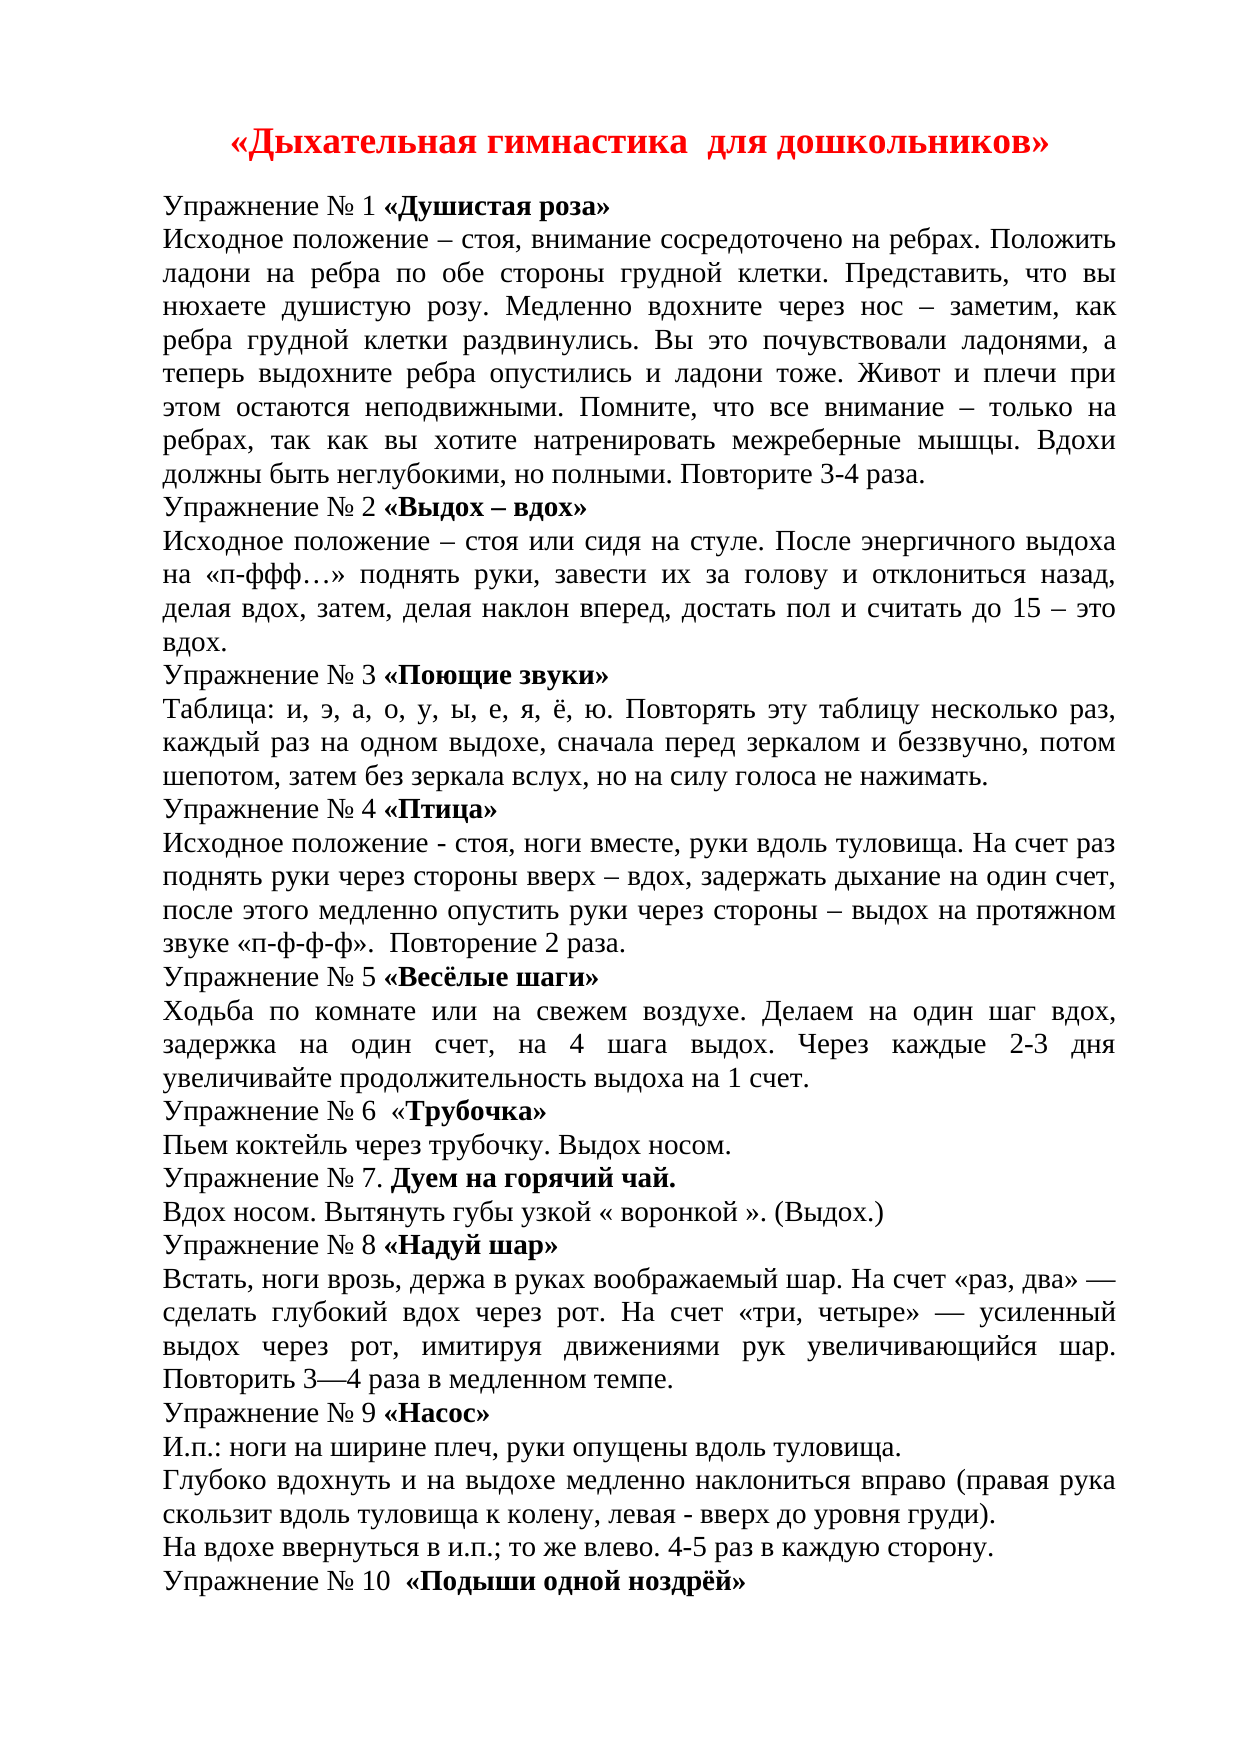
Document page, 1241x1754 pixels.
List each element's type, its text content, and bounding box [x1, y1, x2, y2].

text Таблица: и, э, а, о, у, ы, е, я, ё, ю. Повторять эту таблицу несколько раз, каждый раз на одном выдохе, сначала перед зеркалом и беззвучно, потом шепотом, затем без зеркала вслух, но на силу голоса не нажимать. [162, 691, 1117, 791]
text «Дыхательная гимнастика для дошкольников» [162, 118, 1117, 161]
text Упражнение № 1 «Душистая роза» [162, 188, 1117, 221]
text Исходное положение – стоя или сидя на стуле. После энергичного выдоха на «п-ффф…» поднять руки, завести их за голову и отклониться назад, делая вдох, затем, делая наклон вперед, достать пол и считать до 15 – это вдох. [162, 523, 1117, 657]
text На вдохе ввернуться в и.п.; то же влево. 4-5 раз в каждую сторону. [162, 1529, 1117, 1563]
text Ходьба по комнате или на свежем воздухе. Делаем на один шаг вдох, задержка на один счет, на 4 шага выдох. Через каждые 2-3 дня увеличивайте продолжительность выдоха на 1 счет. [162, 993, 1117, 1093]
text Упражнение № 6 «Трубочка» [162, 1093, 1117, 1127]
text Пьем коктейль через трубочку. Выдох носом. [162, 1127, 1117, 1160]
text Исходное положение – стоя, внимание сосредоточено на ребрах. Положить ладони на ребра по обе стороны грудной клетки. Представить, что вы нюхаете душистую розу. Медленно вдохните через нос – заметим, как ребра грудной клетки раздвинулись. Вы это почувствовали ладонями, а теперь выдохните ребра опустились и ладони тоже. Живот и плечи при этом остаются неподвижными. Помните, что все внимание – только на ребрах, так как вы хотите натренировать межреберные мышцы. Вдохи должны быть неглубокими, но полными. Повторите 3-4 раза. [162, 221, 1117, 489]
text Вдох носом. Вытянуть губы узкой « воронкой ». (Выдох.) [162, 1194, 1117, 1227]
text Упражнение № 8 «Надуй шар» [162, 1227, 1117, 1261]
text И.п.: ноги на ширине плеч, руки опущены вдоль туловища. [162, 1429, 1117, 1462]
text Упражнение № 4 «Птица» [162, 791, 1117, 825]
text Упражнение № 5 «Весёлые шаги» [162, 959, 1117, 993]
text Упражнение № 10 «Подыши одной ноздрёй» [162, 1563, 1117, 1596]
text Упражнение № 2 «Выдох – вдох» [162, 489, 1117, 523]
text Упражнение № 3 «Поющие звуки» [162, 657, 1117, 691]
text Упражнение № 7. Дуем на горячий чай. [162, 1160, 1117, 1194]
text Глубоко вдохнуть и на выдохе медленно наклониться вправо (правая рука скользит вдоль туловища к колену, левая - вверх до уровня груди). [162, 1462, 1117, 1529]
text Упражнение № 9 «Насос» [162, 1395, 1117, 1429]
text Исходное положение - стоя, ноги вместе, руки вдоль туловища. На счет раз поднять руки через стороны вверх – вдох, задержать дыхание на один счет, после этого медленно опустить руки через стороны – выдох на протяжном звуке «п-ф-ф-ф». Повторение 2 раза. [162, 825, 1117, 959]
text Встать, ноги врозь, держа в руках воображаемый шар. На счет «раз, два» — сделать глубокий вдох через рот. На счет «три, четыре» — усиленный выдох через рот, имитируя движениями рук увеличивающийся шар. Повторить 3—4 раза в медленном темпе. [162, 1261, 1117, 1395]
